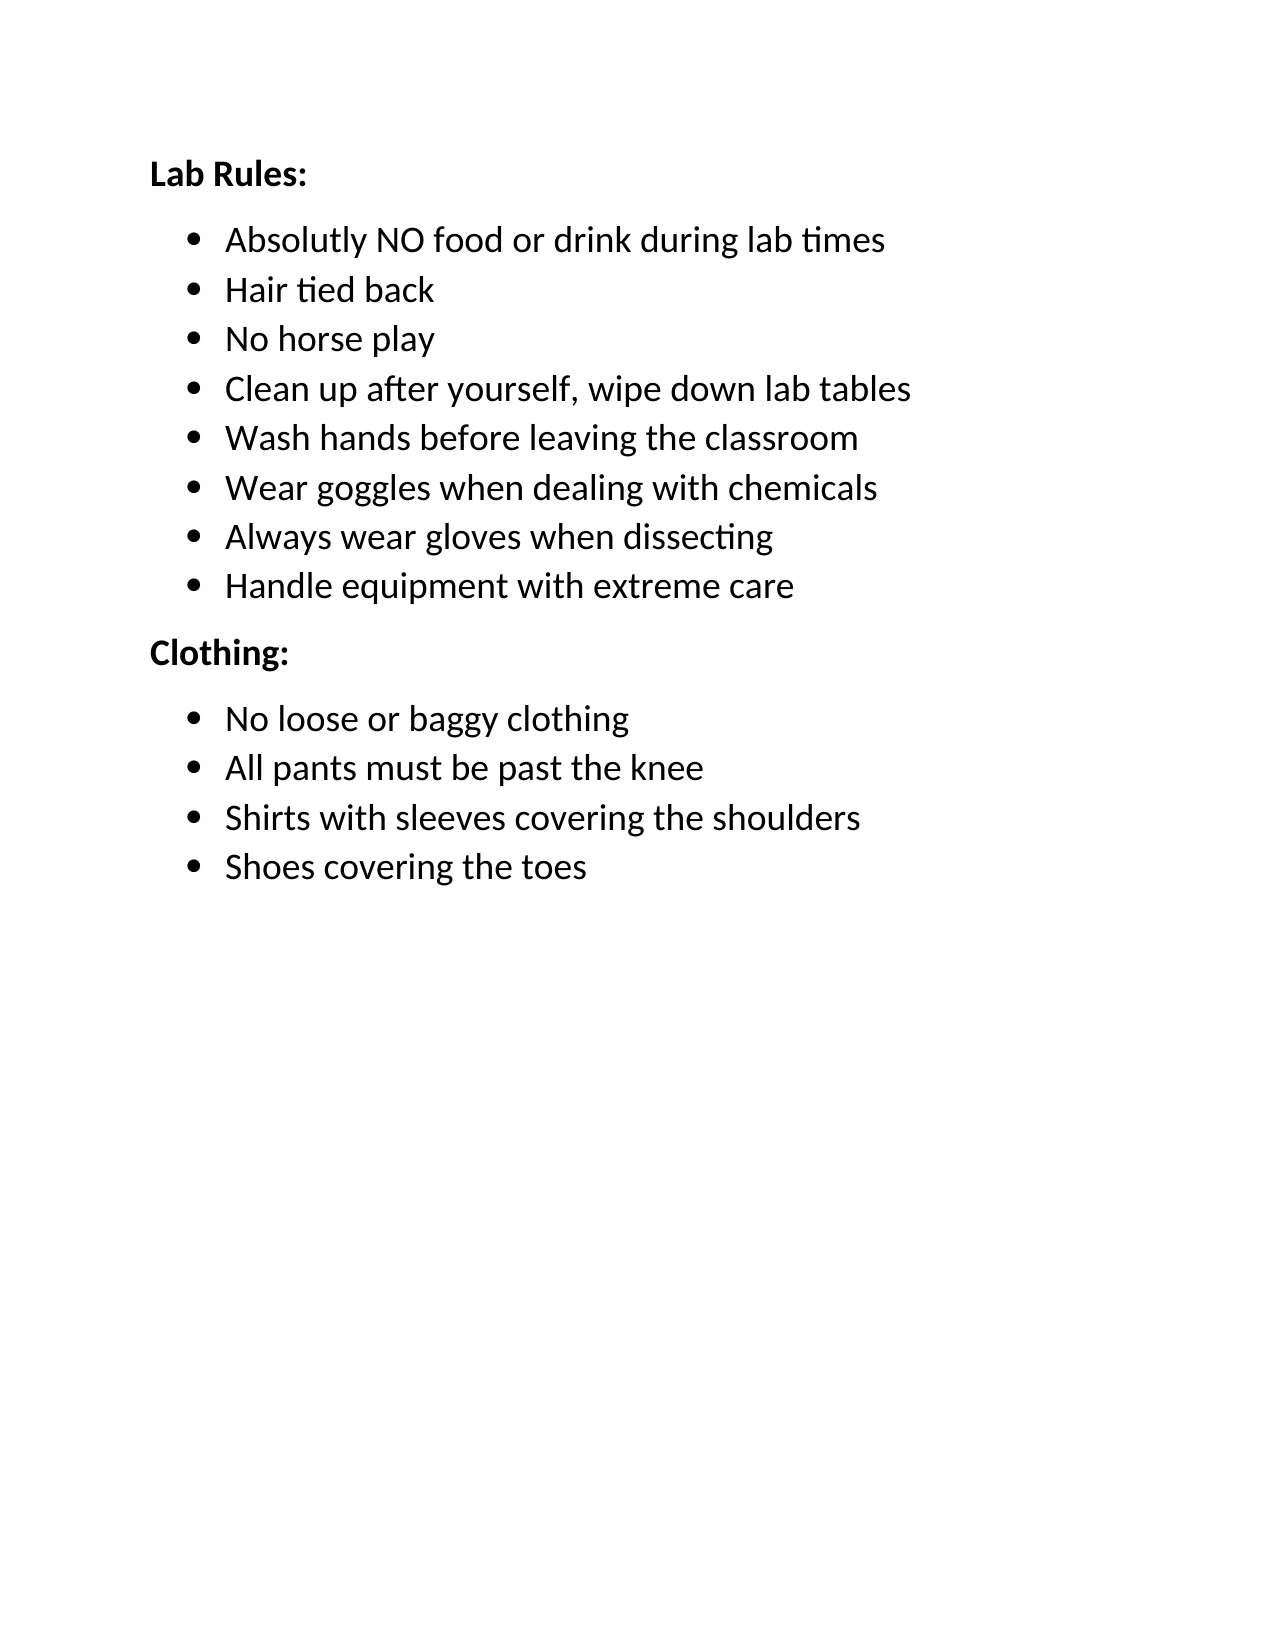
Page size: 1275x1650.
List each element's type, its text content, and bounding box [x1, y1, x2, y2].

list Clean up after yourself, wipe down lab tables [187, 364, 1125, 410]
text Clothing: [150, 629, 1125, 674]
list Wash hands before leaving the classroom [187, 414, 1125, 460]
text Lab Rules: [150, 150, 1125, 196]
list Shirts with sleeves covering the shoulders [187, 794, 1125, 839]
list No horse play [187, 315, 1125, 361]
list Absolutly NO food or drink during lab times [187, 216, 1125, 262]
list Always wear gloves when dissecting [187, 513, 1125, 559]
list Shoes covering the toes [187, 843, 1125, 889]
list Hair tied back [187, 266, 1125, 311]
list Wear goggles when dealing with chemicals [187, 463, 1125, 509]
list No loose or baggy clothing [187, 695, 1125, 741]
list Handle equipment with extreme care [187, 562, 1125, 608]
list All pants must be past the knee [187, 744, 1125, 790]
